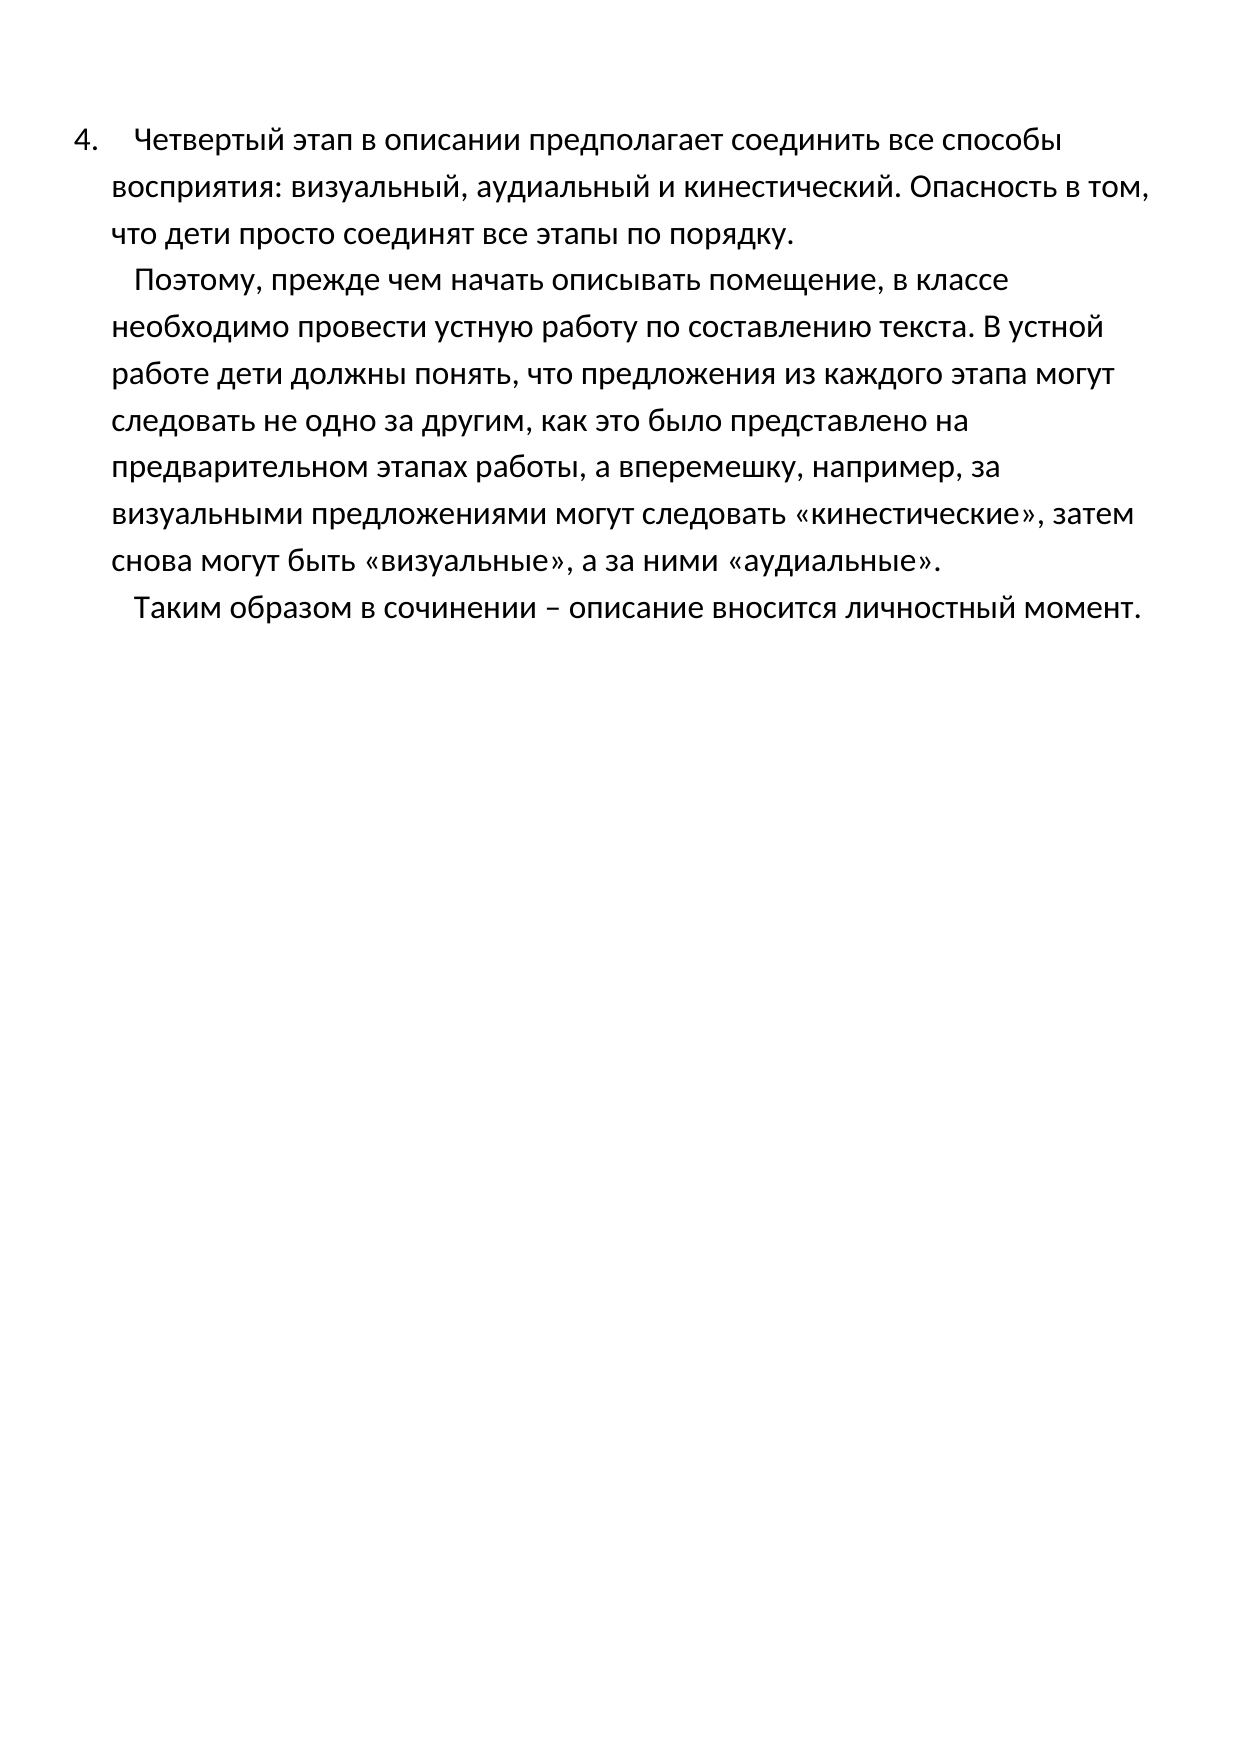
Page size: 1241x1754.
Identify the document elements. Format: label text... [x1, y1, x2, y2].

list Таким образом в сочинении – описание вносится личностный момент. [111, 586, 1152, 627]
list Поэтому, прежде чем начать описывать помещение, в классе необходимо провести устную работу по составлению текста. В устной работе дети должны понять, что предложения из каждого этапа могут следовать не одно за другим, как это было представлено на предварительном этапах работы, а вперемешку, например, за визуальными предложениями могут следовать «кинестические», затем снова могут быть «визуальные», а за ними «аудиальные». [111, 258, 1152, 580]
list Четвертый этап в описании предполагает соединить все способы восприятия: визуальный, аудиальный и кинестический. Опасность в том, что дети просто соединят все этапы по порядку. [74, 118, 1152, 252]
